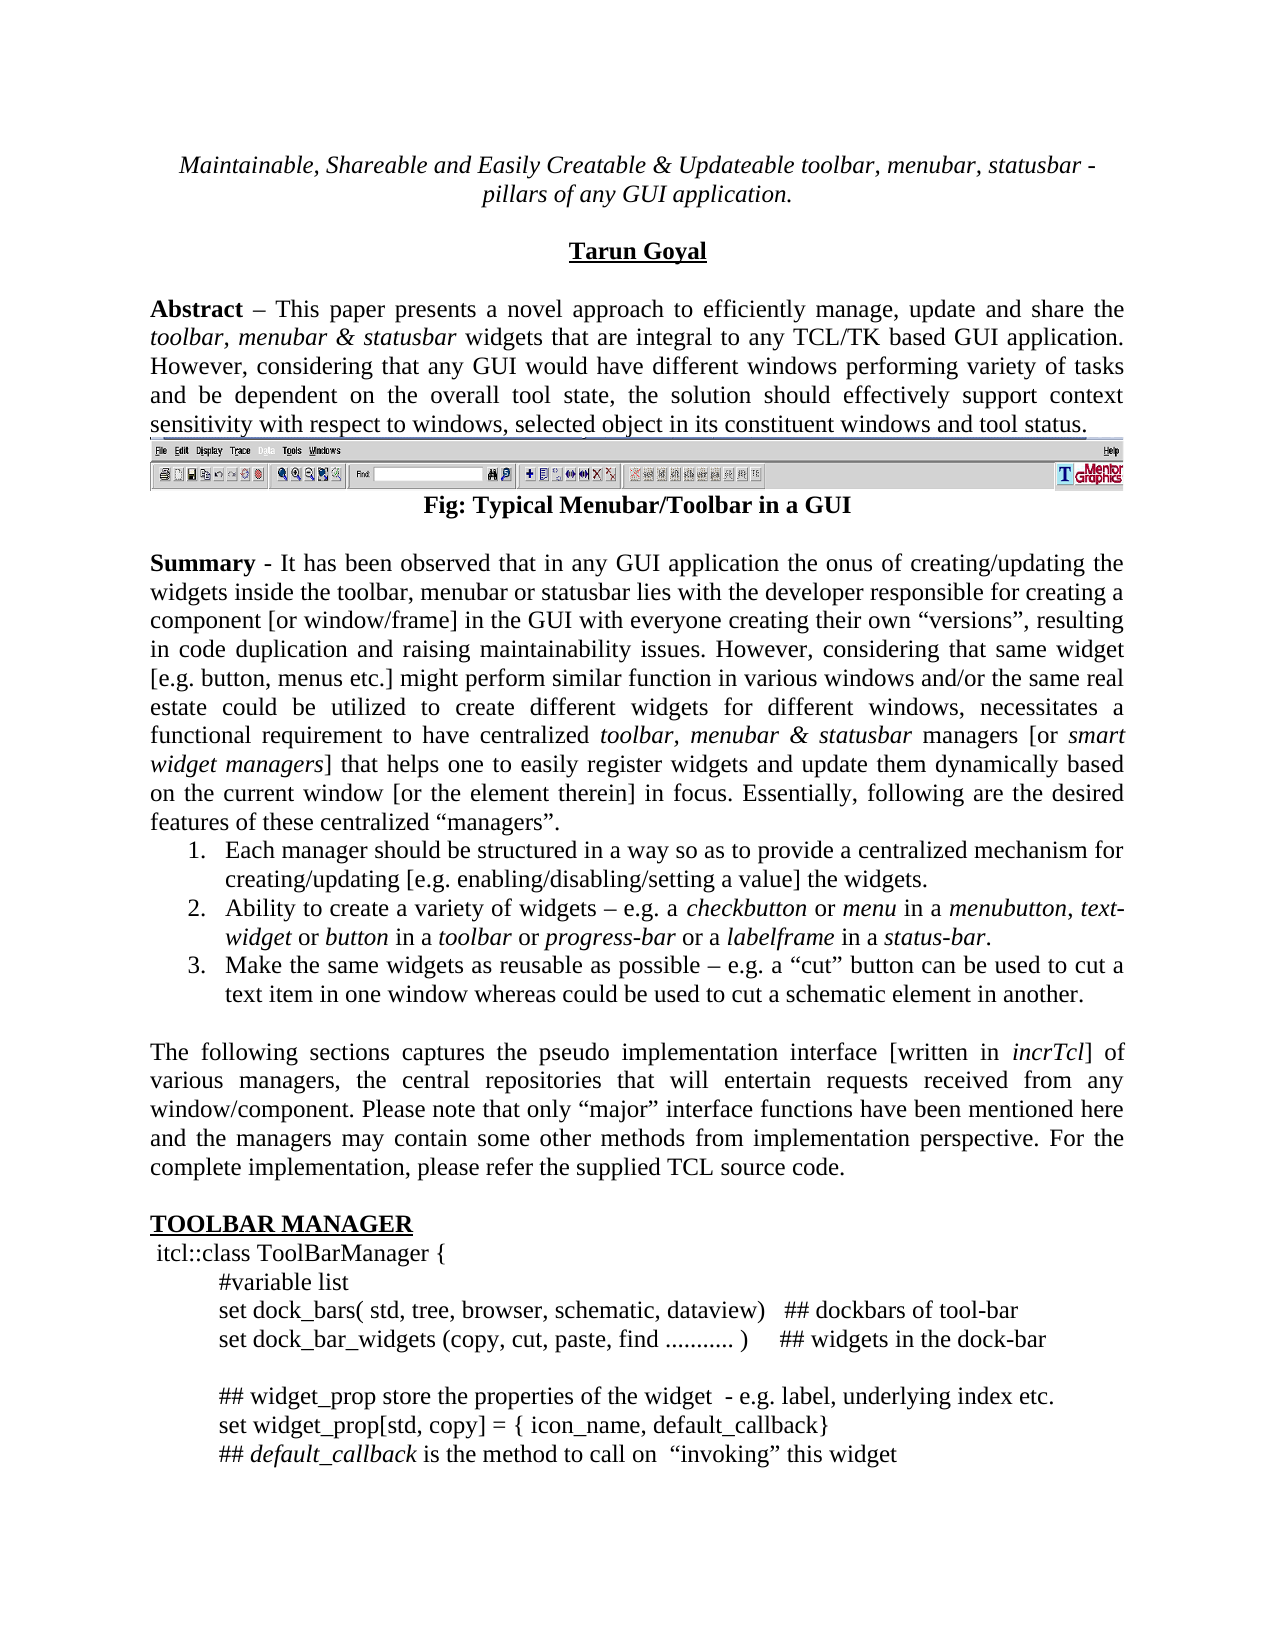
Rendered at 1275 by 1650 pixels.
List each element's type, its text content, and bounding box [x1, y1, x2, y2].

list Make the same widgets as reusable as possible – e.g. a “cut” button can be used to cut a text item in one window whereas could be used to cut a schematic element in another. [187, 951, 1125, 1008]
text Summary - It has been observed that in any GUI application the onus of creating/updating the widgets inside the toolbar, menubar or statusbar lies with the developer responsible for creating a component [or window/frame] in the GUI with everyone creating their own “versions”, resulting in code duplication and raising maintainability issues. However, considering that same widget [e.g. button, menus etc.] might perform similar function in various windows and/or the same real estate could be utilized to create different widgets for different windows, necessitates a functional requirement to have centralized toolbar, menubar & statusbar managers [or smart widget managers] that helps one to easily register widgets and update them dynamically based on the current window [or the element therein] in focus. Essentially, following are the desired features of these centralized “managers”. [150, 548, 1125, 836]
text Fig: Typical Menubar/Toolbar in a GUI [150, 491, 1125, 519]
text ## widget_prop store the properties of the widget - e.g. label, underlying index etc. [150, 1381, 1125, 1410]
text itcl::class ToolBarManager { [150, 1238, 1125, 1267]
text ## default_callback is the method to call on “invoking” this widget [150, 1439, 1125, 1467]
text Abstract – This paper presents a novel approach to efficiently manage, update and share the toolbar, menubar & statusbar widgets that are integral to any TCL/TK based GUI application. However, considering that any GUI would have different windows performing variety of tasks and be dependent on the overall tool state, the solution should effectively support context sensitivity with respect to windows, selected object in its constituent windows and tool status. [150, 294, 1125, 437]
text set dock_bars( std, tree, browser, schematic, dataview) ## dockbars of tool-bar [150, 1296, 1125, 1324]
text set widget_prop[std, copy] = { icon_name, default_callback} [150, 1410, 1125, 1439]
text The following sections captures the pseudo implementation interface [written in incrTcl] of various managers, the central repositories that will entertain requests received from any window/component. Please note that only “major” interface functions have been mentioned here and the managers may contain some other methods from implementation perspective. For the complete implementation, please refer the supplied TCL source code. [150, 1037, 1125, 1181]
text Tarun Goyal [150, 236, 1125, 265]
text TOOLBAR MANAGER [150, 1209, 1125, 1238]
text set dock_bar_widgets (copy, cut, paste, find ........... ) ## widgets in the dock-bar [150, 1324, 1125, 1353]
text Maintainable, Shareable and Easily Creatable & Updateable toolbar, menubar, statusbar - pillars of any GUI application. [150, 150, 1125, 207]
picture [150, 437, 1124, 491]
list Ability to create a variety of widgets – e.g. a checkbutton or menu in a menubutton, text-widget or button in a toolbar or progress-bar or a labelframe in a status-bar. [187, 893, 1125, 951]
list Each manager should be structured in a way so as to provide a centralized mechanism for creating/updating [e.g. enabling/disabling/setting a value] the widgets. [187, 836, 1125, 893]
text #variable list [150, 1267, 1125, 1296]
